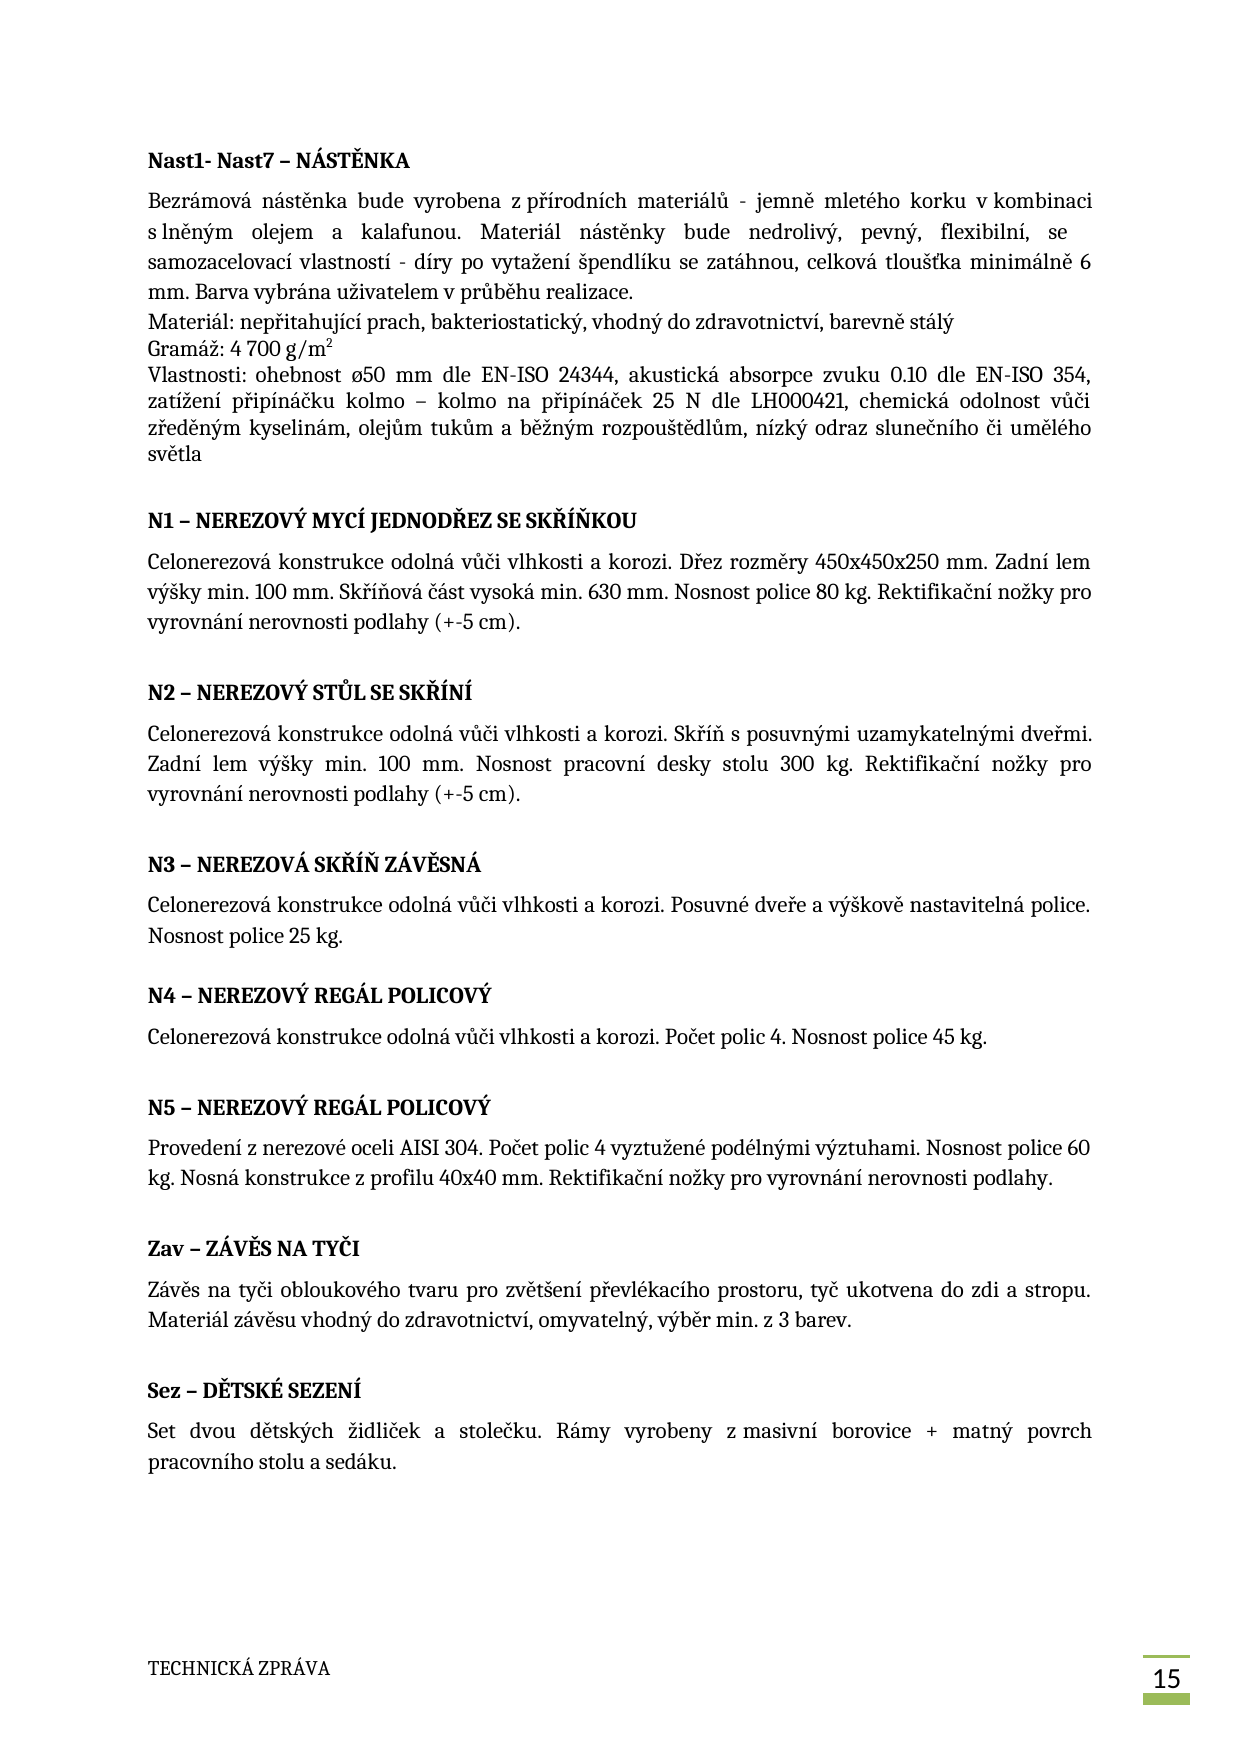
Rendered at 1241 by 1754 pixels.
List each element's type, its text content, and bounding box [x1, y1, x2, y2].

text N1 – NEREZOVÝ MYCÍ JEDNODŘEZ SE SKŘÍŇKOU [148, 508, 1093, 534]
text Vlastnosti: ohebnost ø50 mm dle EN-ISO 24344, akustická absorpce zvuku 0.10 dle EN-ISO 354, zatížení připínáčku kolmo – kolmo na připínáček 25 N dle LH000421, chemická odolnost vůči zředěným kyselinám, olejům tukům a běžným rozpouštědlům, nízký odraz slunečního či umělého světla [148, 362, 1093, 467]
text Celonerezová konstrukce odolná vůči vlhkosti a korozi. Posuvné dveře a výškově nastavitelná police. Nosnost police 25 kg. [148, 918, 1093, 949]
text Závěs na tyči obloukového tvaru pro zvětšení převlékacího prostoru, tyč ukotvena do zdi a stropu. Materiál závěsu vhodný do zdravotnictví, omyvatelný, výběr min. z 3 barev. [148, 1303, 1093, 1333]
text Bezrámová nástěnka bude vyrobena z přírodních materiálů - jemně mletého korku v kombinaci s lněným olejem a kalafunou. Materiál nástěnky bude nedrolivý, pevný, flexibilní, se samozacelovací vlastností - díry po vytažení špendlíku se zatáhnou, celková tloušťka minimálně 6 mm. Barva vybrána uživatelem v průběhu realizace. [148, 188, 1093, 305]
text Provedení z nerezové oceli AISI 304. Počet polic 4 vyztužené podélnými výztuhami. Nosnost police 60 kg. Nosná konstrukce z profilu 40x40 mm. Rektifikační nožky pro vyrovnání nerovnosti podlahy. [148, 1161, 1093, 1191]
text Set dvou dětských židliček a stolečku. Rámy vyrobeny z masivní borovice + matný povrch pracovního stolu a sedáku. [148, 1444, 1093, 1475]
text N2 – NEREZOVÝ STŮL SE SKŘÍNÍ [148, 680, 1093, 706]
text Celonerezová konstrukce odolná vůči vlhkosti a korozi. Počet polic 4. Nosnost police 45 kg. [148, 1023, 1093, 1050]
text N3 – NEREZOVÁ SKŘÍŇ ZÁVĚSNÁ [148, 852, 1093, 878]
text Materiál: nepřitahující prach, bakteriostatický, vhodný do zdravotnictví, barevně stálý [148, 309, 1093, 335]
text Sez – DĚTSKÉ SEZENÍ [148, 1378, 1093, 1404]
text N4 – NEREZOVÝ REGÁL POLICOVÝ [148, 983, 1093, 1009]
text Celonerezová konstrukce odolná vůči vlhkosti a korozi. Dřez rozměry 450x450x250 mm. Zadní lem výšky min. 100 mm. Skříňová část vysoká min. 630 mm. Nosnost police 80 kg. Rektifikační nožky pro vyrovnání nerovnosti podlahy (+-5 cm). [148, 605, 1093, 635]
text Celonerezová konstrukce odolná vůči vlhkosti a korozi. Skříň s posuvnými uzamykatelnými dveřmi. Zadní lem výšky min. 100 mm. Nosnost pracovní desky stolu 300 kg. Rektifikační nožky pro vyrovnání nerovnosti podlahy (+-5 cm). [148, 777, 1093, 807]
text Gramáž: 4 700 g/m2 [148, 335, 1093, 362]
text N5 – NEREZOVÝ REGÁL POLICOVÝ [148, 1094, 1093, 1121]
text Nast1- Nast7 – NÁSTĚNKA [148, 148, 1093, 174]
text Zav – ZÁVĚS NA TYČI [148, 1236, 1093, 1262]
